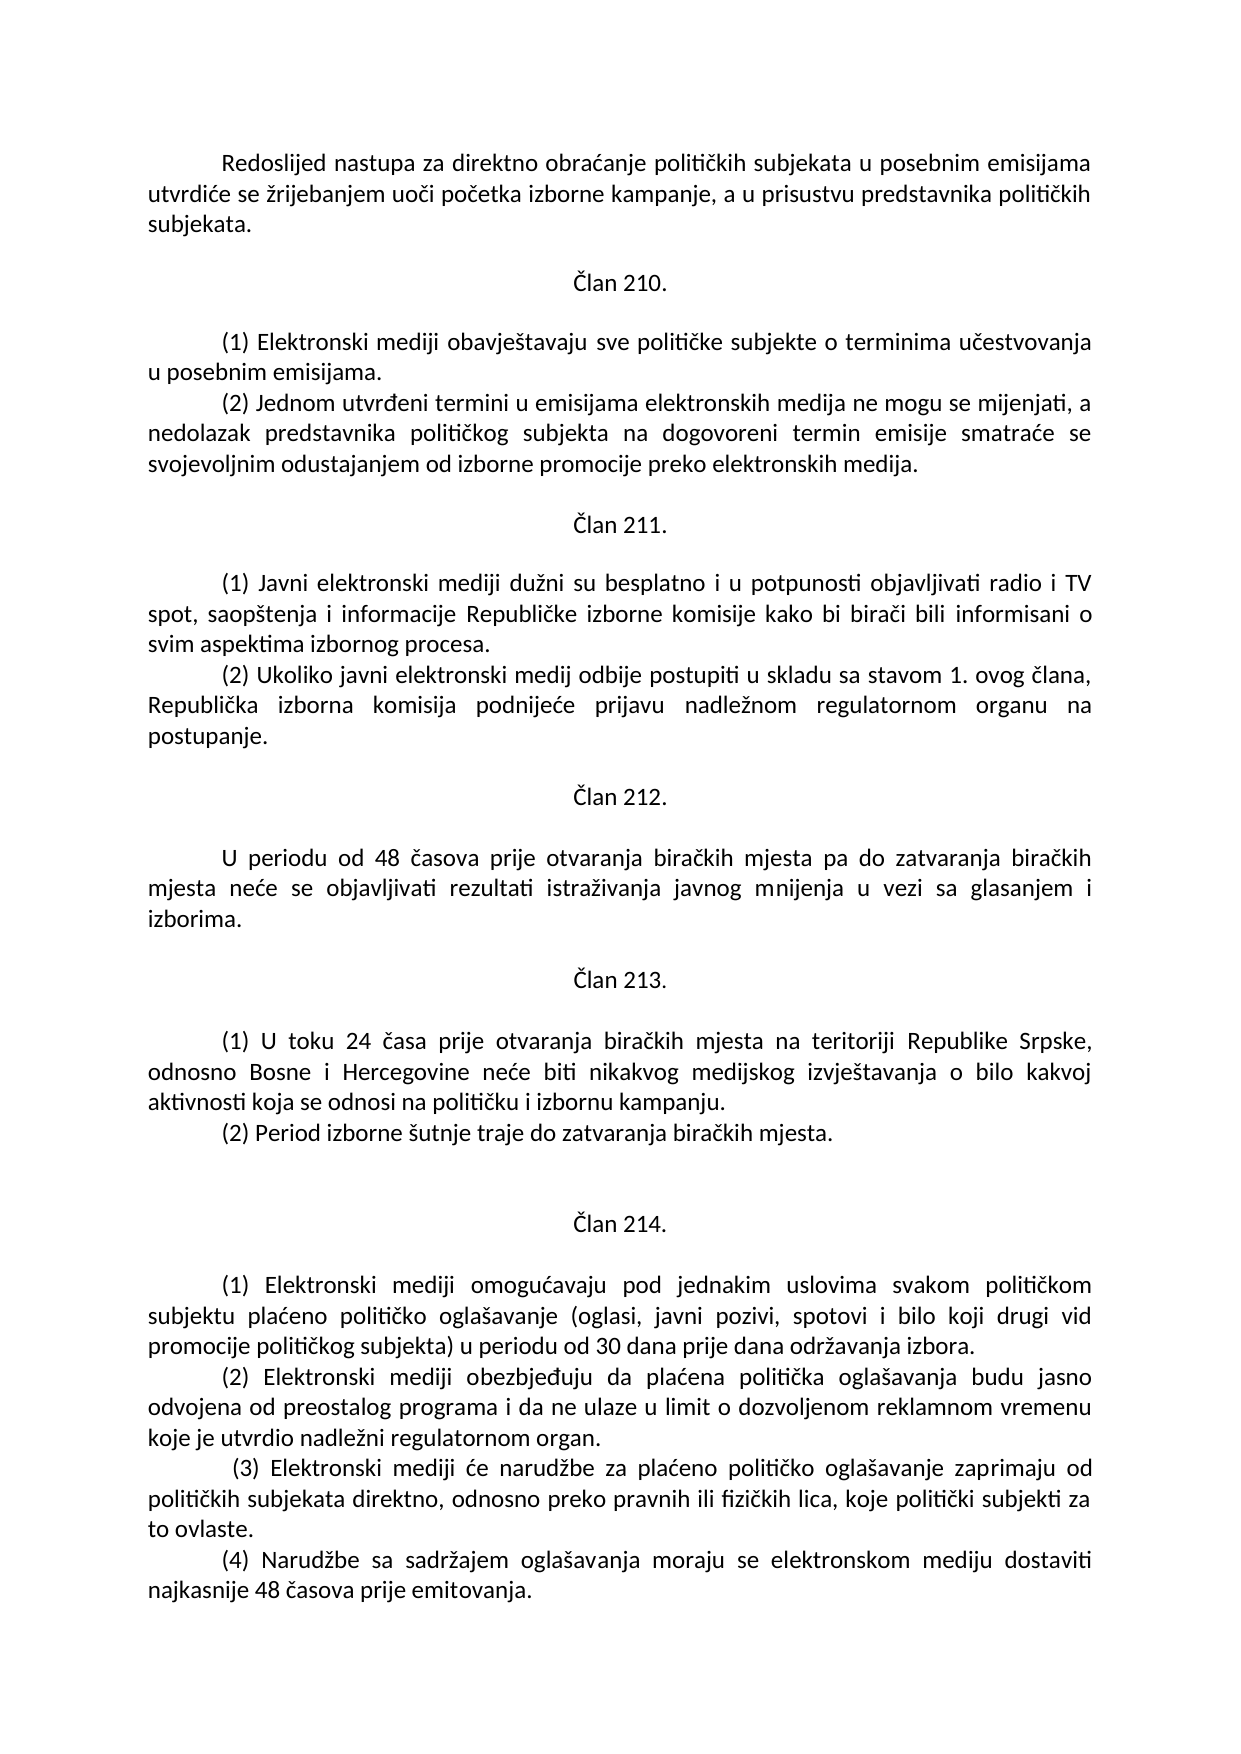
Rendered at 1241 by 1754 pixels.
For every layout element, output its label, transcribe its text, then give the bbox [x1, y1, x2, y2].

text (2) Jednom utvrđeni termini u emisijama elektronskih medija ne mogu se mijenjati, a nedolazak predstavnika političkog subjekta na dogovoreni termin emisije smatraće se svojevoljnim odustajanjem od izborne promocije preko elektronskih medija. [148, 387, 1093, 478]
text (1) Javni elektronski mediji dužni su besplatno i u potpunosti objavljivati radio i TV spot, saopštenja i informacije Republičke izborne komisije kako bi birači bili informisani o svim aspektima izbornog procesa. [148, 567, 1093, 659]
text (4) Narudžbe sa sadržajem oglašavanja moraju se elektronskom mediju dostaviti najkasnije 48 časova prije emitovanja. [148, 1544, 1093, 1605]
text (1) U toku 24 časa prije otvaranja biračkih mjesta na teritoriji Republike Srpske, odnosno Bosne i Hercegovine neće biti nikakvog medijskog izvještavanja o bilo kakvoj aktivnosti koja se odnosi na političku i izbornu kampanju. [148, 1025, 1093, 1117]
text (1) Elektronski mediji omogućavaju pod jednakim uslovima svakom političkom subjektu plaćeno političko oglašavanje (oglasi, javni pozivi, spotovi i bilo koji drugi vid promocije političkog subjekta) u periodu od 30 dana prije dana održavanja izbora. [148, 1269, 1093, 1361]
text Član 212. [148, 781, 1093, 812]
text (2) Elektronski mediji obezbjeđuju da plaćena politička oglašavanja budu jasno odvojena od preostalog programa i da ne ulaze u limit o dozvoljenom reklamnom vremenu koje je utvrdio nadležni regulatornom organ. [148, 1361, 1093, 1452]
text Član 211. [148, 509, 1093, 539]
text (2) Period izborne šutnje traje do zatvaranja biračkih mjesta. [148, 1117, 1093, 1147]
text (1) Elektronski mediji obavještavaju sve političke subjekte o terminima učestvovanja u posebnim emisijama. [148, 326, 1093, 387]
text Član 213. [148, 964, 1093, 995]
text (2) Ukoliko javni elektronski medij odbije postupiti u skladu sa stavom 1. ovog člana, Republička izborna komisija podnijeće prijavu nadležnom regulatornom organu na postupanje. [148, 659, 1093, 751]
text Član 214. [148, 1208, 1093, 1239]
text (3) Elektronski mediji će narudžbe za plaćeno političko oglašavanje zaprimaju od političkih subjekata direktno, odnosno preko pravnih ili fizičkih lica, koje politički subjekti za to ovlaste. [148, 1452, 1093, 1544]
text Redoslijed nastupa za direktno obraćanje političkih subjekata u posebnim emisijama utvrdiće se žrijebanjem uoči početka izborne kampanje, a u prisustvu predstavnika političkih subjekata. [148, 148, 1093, 239]
text U periodu od 48 časova prije otvaranja biračkih mjesta pa do zatvaranja biračkih mjesta neće se objavljivati rezultati istraživanja javnog mnijenja u vezi sa glasanjem i izborima. [148, 842, 1093, 934]
text Član 210. [148, 267, 1093, 298]
